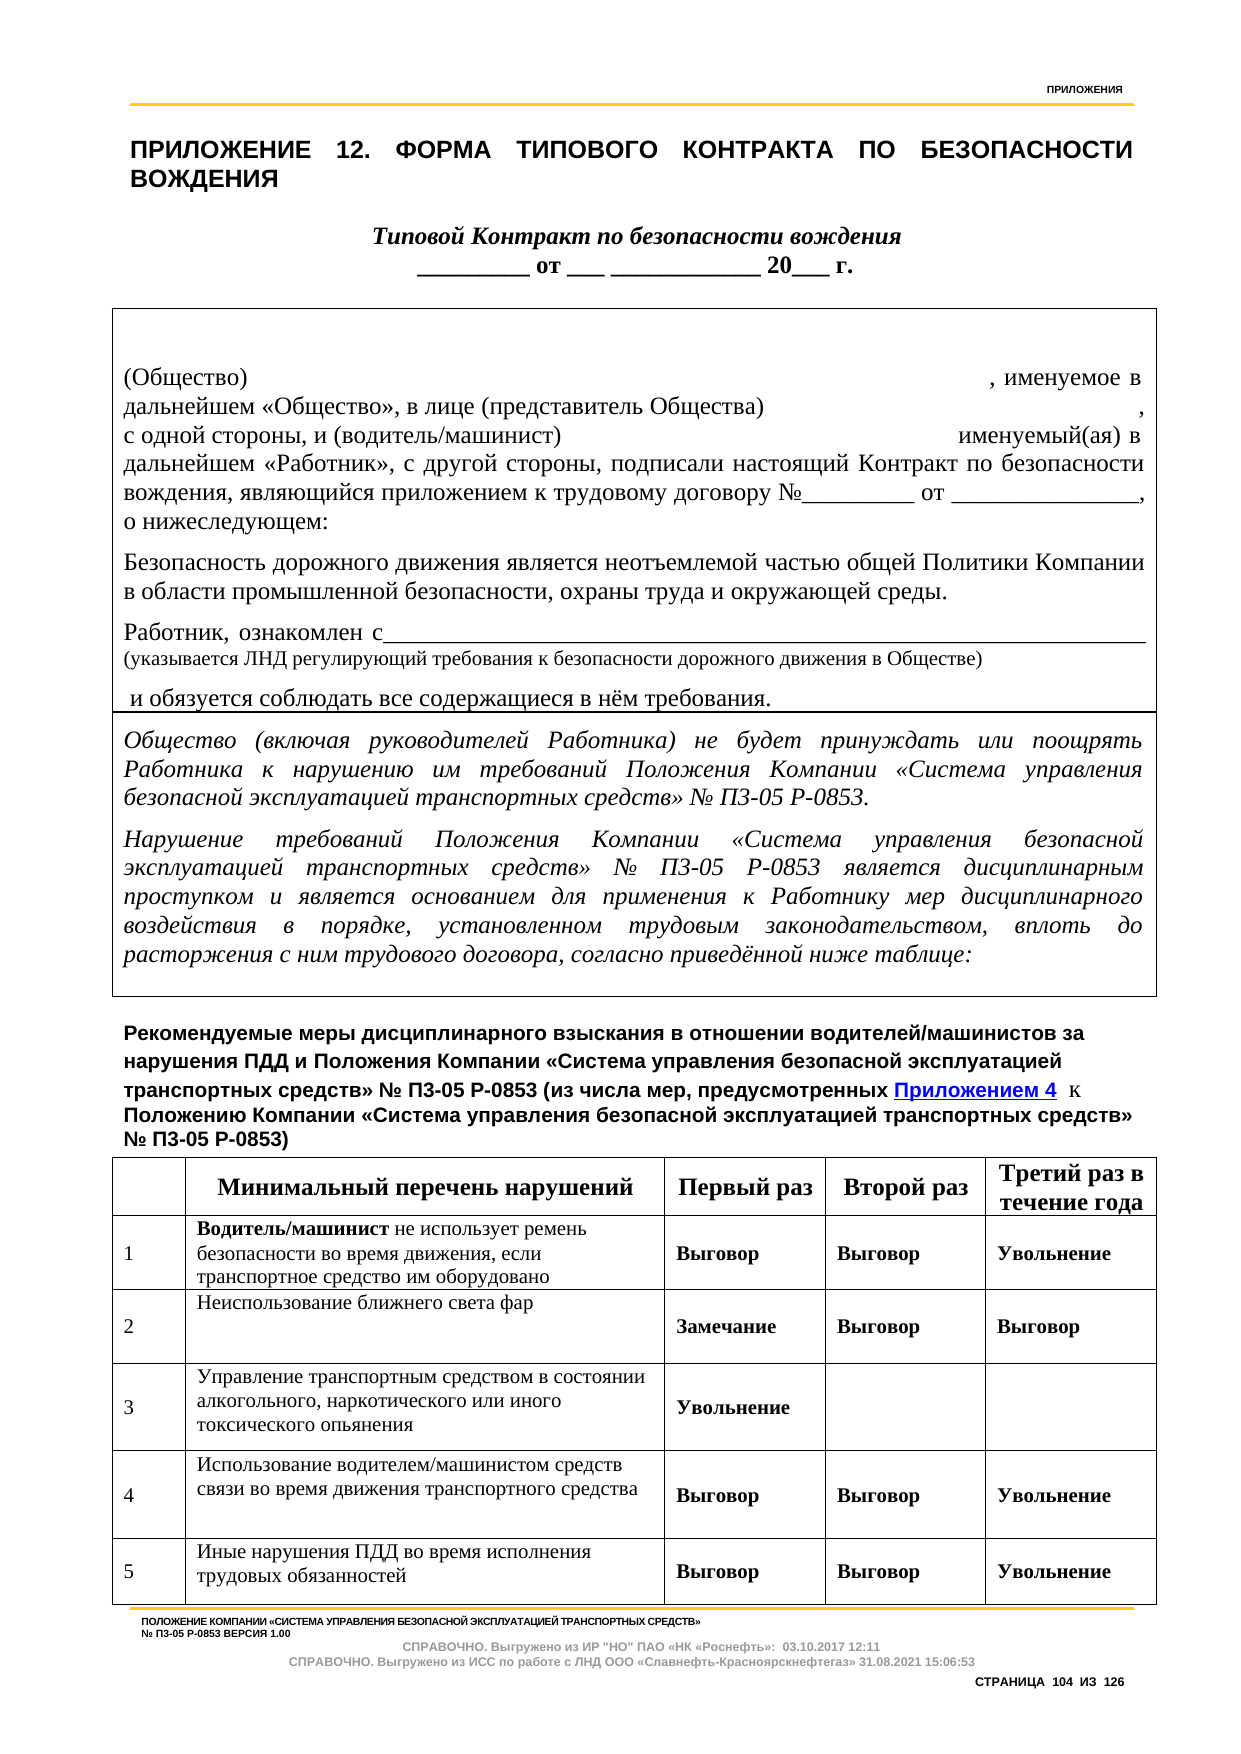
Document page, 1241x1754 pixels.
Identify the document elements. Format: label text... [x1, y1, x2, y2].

subtitle ПРИЛОЖЕНИЕ 12. ФОРМА ТИПОВОГО КОНТРАКТА ПО БЕЗОПАСНОСТИ ВОЖДЕНИЯ [130, 135, 1134, 192]
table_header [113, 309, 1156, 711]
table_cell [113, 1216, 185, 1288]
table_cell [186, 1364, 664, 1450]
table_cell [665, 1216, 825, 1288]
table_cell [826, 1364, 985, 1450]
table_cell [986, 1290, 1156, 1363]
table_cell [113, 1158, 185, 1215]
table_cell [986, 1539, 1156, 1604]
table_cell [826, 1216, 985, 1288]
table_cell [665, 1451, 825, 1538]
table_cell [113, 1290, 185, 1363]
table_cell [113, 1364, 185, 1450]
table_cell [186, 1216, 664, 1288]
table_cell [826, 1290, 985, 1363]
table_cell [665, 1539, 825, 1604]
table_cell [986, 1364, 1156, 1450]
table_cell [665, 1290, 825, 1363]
text Типовой Контракт по безопасности вождения [142, 221, 1134, 250]
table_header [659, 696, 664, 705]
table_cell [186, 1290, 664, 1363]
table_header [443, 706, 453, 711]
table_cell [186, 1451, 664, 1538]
text _________ от ___ ____________ 20___ г. [130, 250, 1134, 279]
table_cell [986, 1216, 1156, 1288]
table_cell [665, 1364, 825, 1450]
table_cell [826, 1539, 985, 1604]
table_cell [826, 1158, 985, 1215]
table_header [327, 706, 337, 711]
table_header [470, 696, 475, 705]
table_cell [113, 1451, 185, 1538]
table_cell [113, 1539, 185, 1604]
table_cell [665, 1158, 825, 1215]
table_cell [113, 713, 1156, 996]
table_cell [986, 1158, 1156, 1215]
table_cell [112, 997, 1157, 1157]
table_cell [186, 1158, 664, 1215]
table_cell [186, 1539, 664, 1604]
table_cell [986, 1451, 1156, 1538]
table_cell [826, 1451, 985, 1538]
